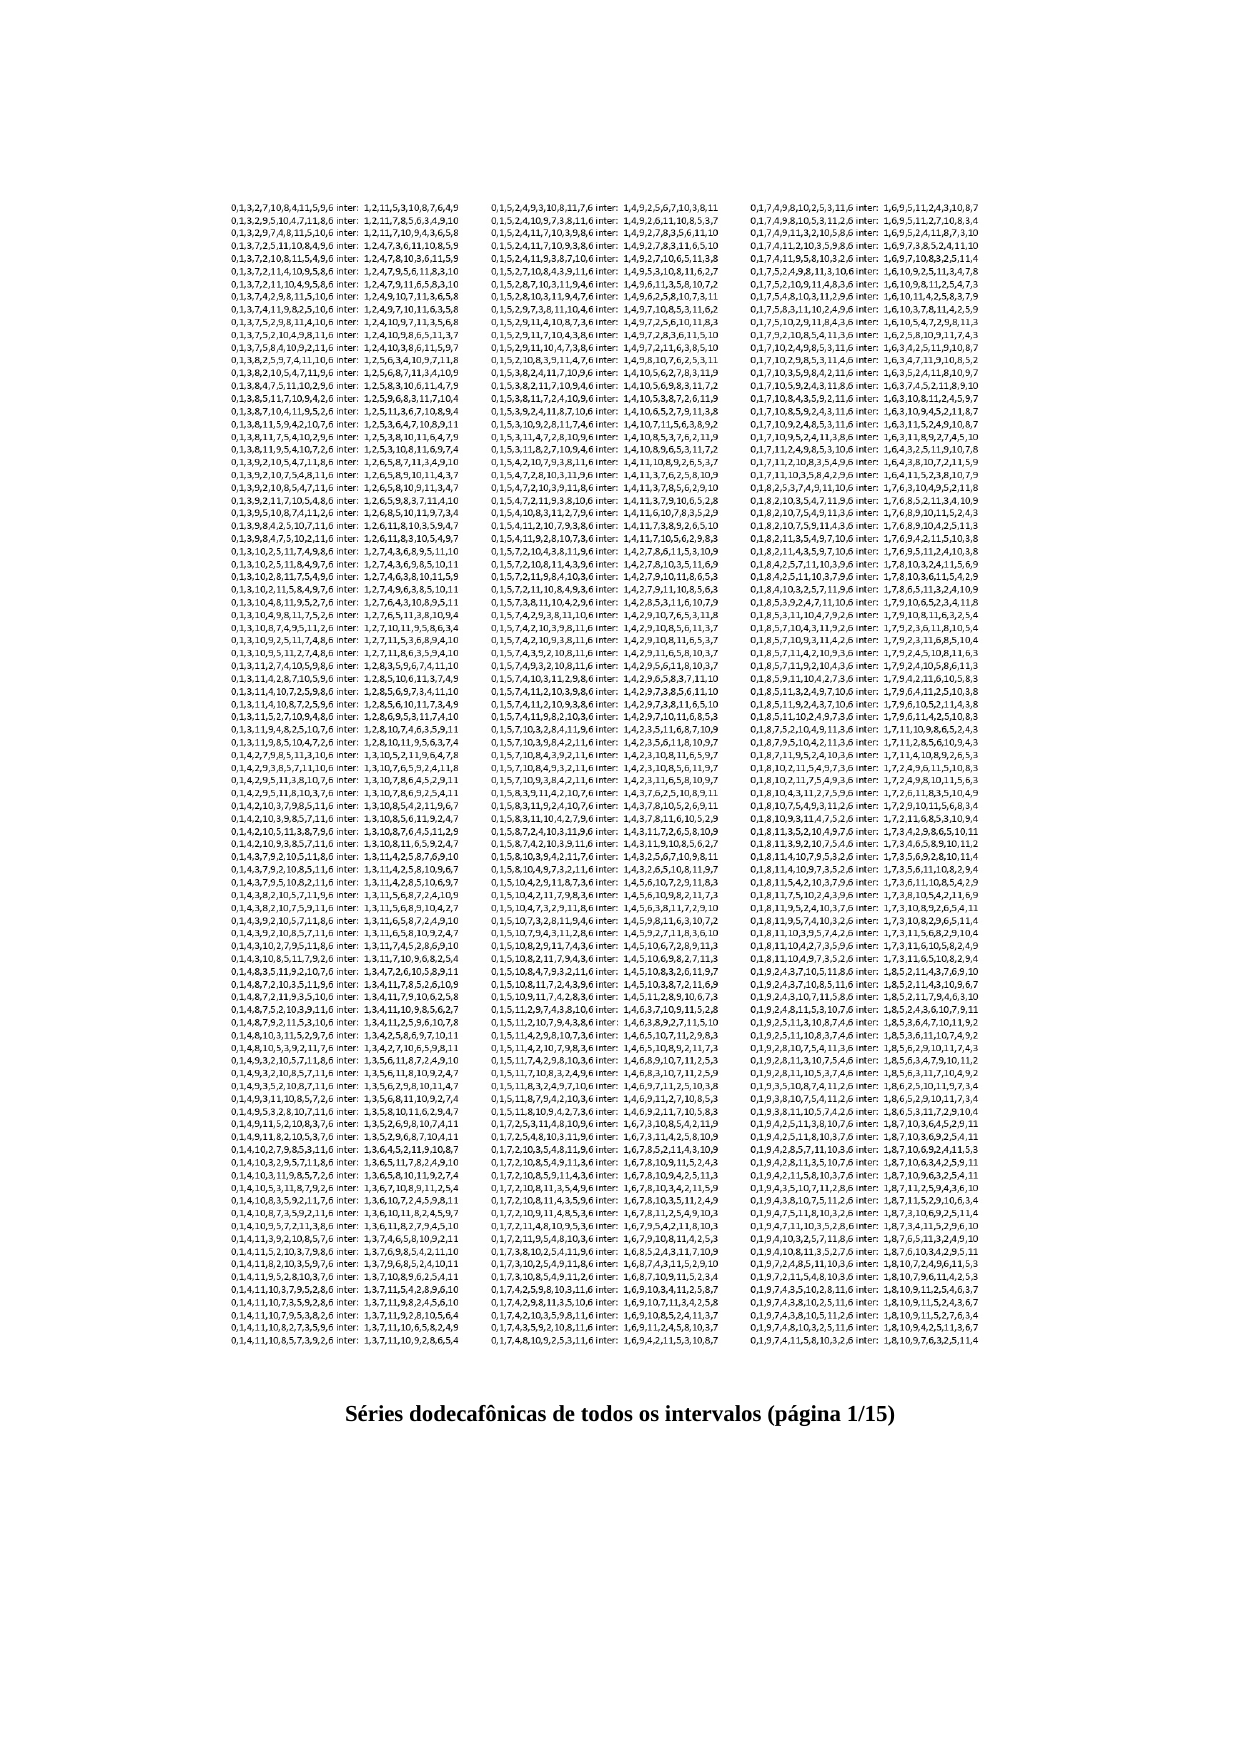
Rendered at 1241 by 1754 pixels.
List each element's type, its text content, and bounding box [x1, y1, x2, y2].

picture [177, 147, 1063, 1401]
text Séries dodecafônicas de todos os intervalos (página 1/15) [177, 1401, 1063, 1427]
